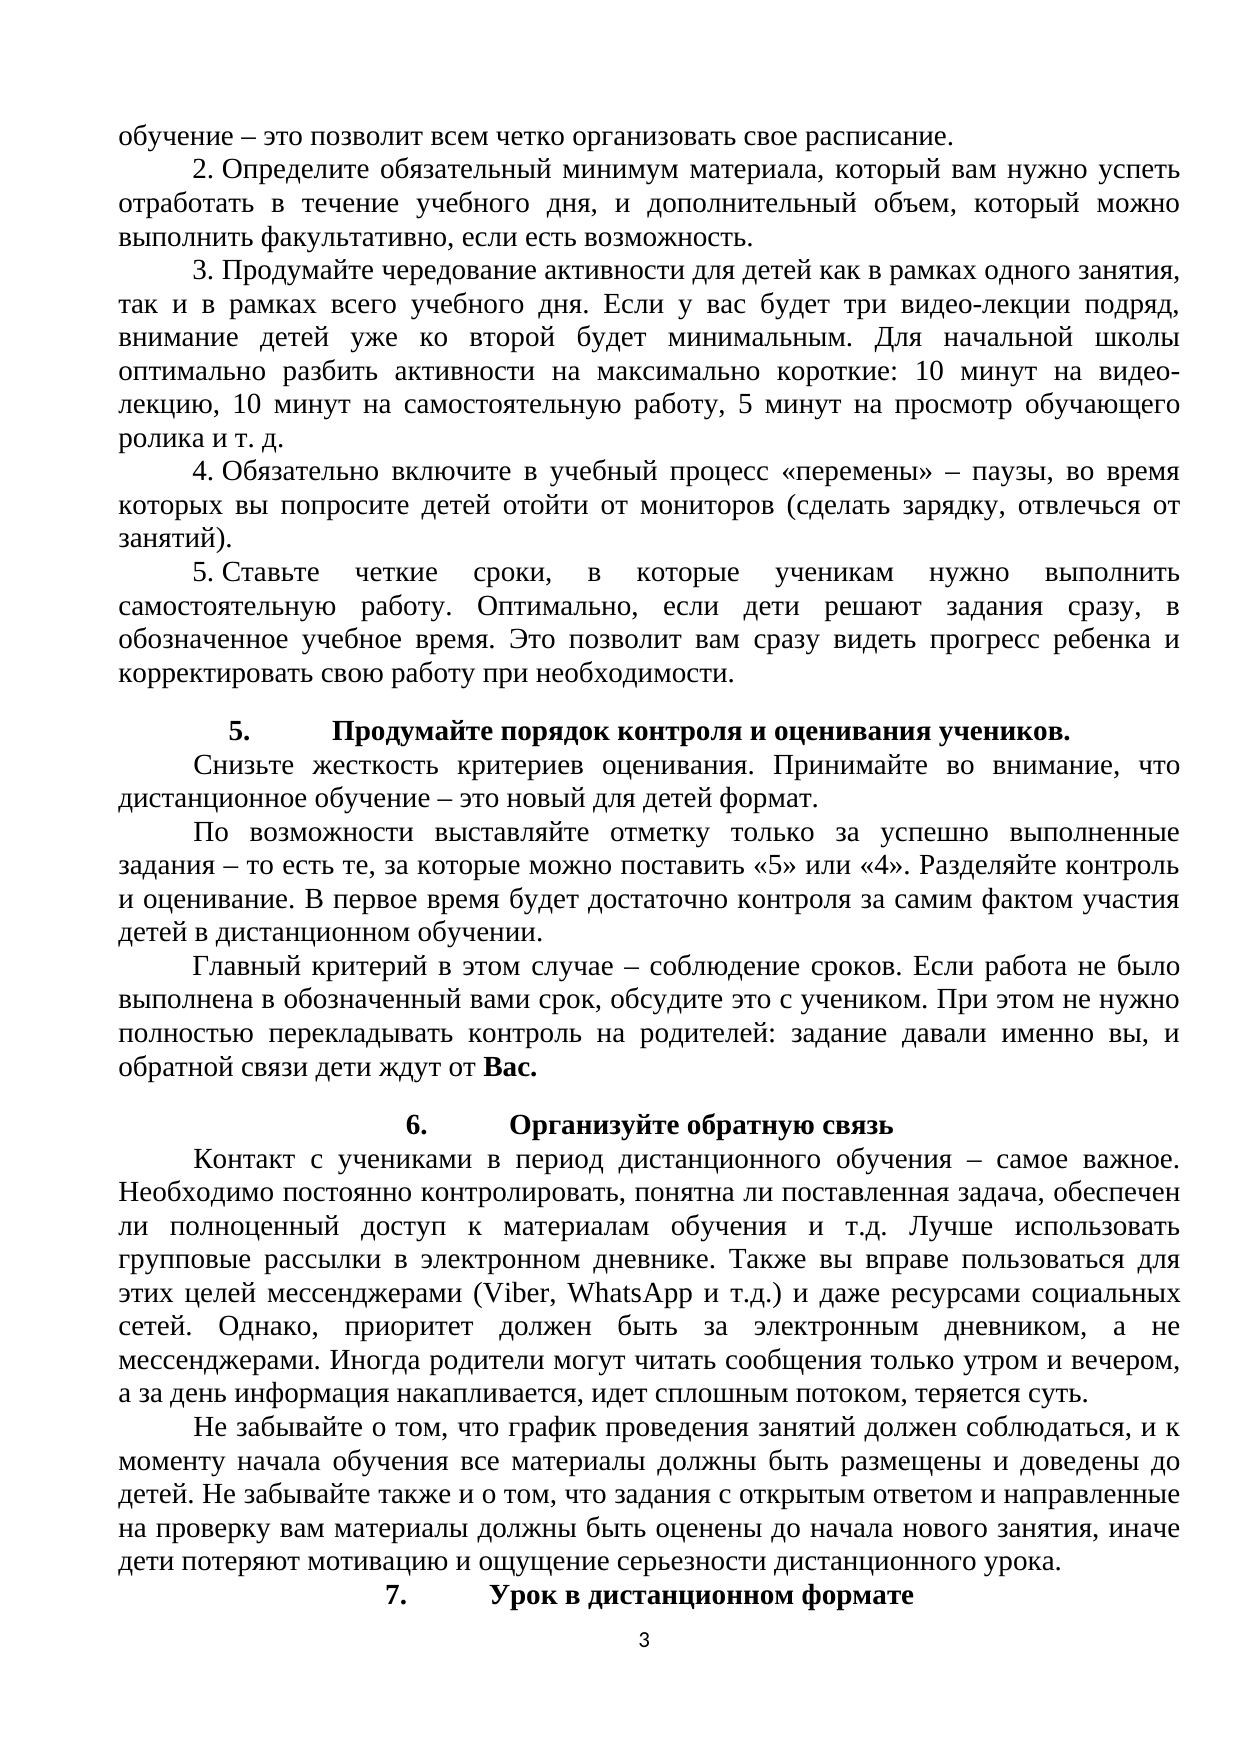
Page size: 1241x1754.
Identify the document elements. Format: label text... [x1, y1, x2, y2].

text Контакт с учениками в период дистанционного обучения – самое важное. Необходимо постоянно контролировать, понятна ли поставленная задача, обеспечен ли полноценный доступ к материалам обучения и т.д. Лучше использовать групповые рассылки в электронном дневнике. Также вы вправе пользоваться для этих целей мессенджерами (Viber, WhatsApp и т.д.) и даже ресурсами социальных сетей. Однако, приоритет должен быть за электронным дневником, а не мессенджерами. Иногда родители могут читать сообщения только утром и вечером, а за день информация накапливается, идет сплошным потоком, теряется суть. [118, 1141, 1181, 1409]
text 5. Ставьте четкие сроки, в которые ученикам нужно выполнить самостоятельную работу. Оптимально, если дети решают задания сразу, в обозначенное учебное время. Это позволит вам сразу видеть прогресс ребенка и корректировать свою работу при необходимости. [118, 554, 1181, 688]
text Не забывайте о том, что график проведения занятий должен соблюдаться, и к моменту начала обучения все материалы должны быть размещены и доведены до детей. Не забывайте также и о том, что задания с открытым ответом и направленные на проверку вам материалы должны быть оценены до начала нового занятия, иначе дети потеряют мотивацию и ощущение серьезности дистанционного урока. [118, 1409, 1181, 1577]
text Снизьте жесткость критериев оценивания. Принимайте во внимание, что дистанционное обучение – это новый для детей формат. [118, 747, 1181, 814]
list Организуйте обратную связь [118, 1107, 1181, 1141]
text 2. Определите обязательный минимум материала, который вам нужно успеть отработать в течение учебного дня, и дополнительный объем, который можно выполнить факультативно, если есть возможность. [118, 152, 1181, 252]
list Продумайте порядок контроля и оценивания учеников. [118, 713, 1181, 747]
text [118, 118, 1181, 152]
text Главный критерий в этом случае – соблюдение сроков. Если работа не было выполнена в обозначенный вами срок, обсудите это с учеником. При этом не нужно полностью перекладывать контроль на родителей: задание давали именно вы, и обратной связи дети ждут от Вас. [118, 948, 1181, 1082]
list Урок в дистанционном формате [118, 1577, 1181, 1610]
text По возможности выставляйте отметку только за успешно выполненные задания – то есть те, за которые можно поставить «5» или «4». Разделяйте контроль и оценивание. В первое время будет достаточно контроля за самим фактом участия детей в дистанционном обучении. [118, 814, 1181, 948]
text 4. Обязательно включите в учебный процесс «перемены» – паузы, во время которых вы попросите детей отойти от мониторов (сделать зарядку, отвлечься от занятий). [118, 453, 1181, 554]
text 3. Продумайте чередование активности для детей как в рамках одного занятия, так и в рамках всего учебного дня. Если у вас будет три видео-лекции подряд, внимание детей уже ко второй будет минимальным. Для начальной школы оптимально разбить активности на максимально короткие: 10 минут на видео-лекцию, 10 минут на самостоятельную работу, 5 минут на просмотр обучающего ролика и т. д. [118, 252, 1181, 453]
